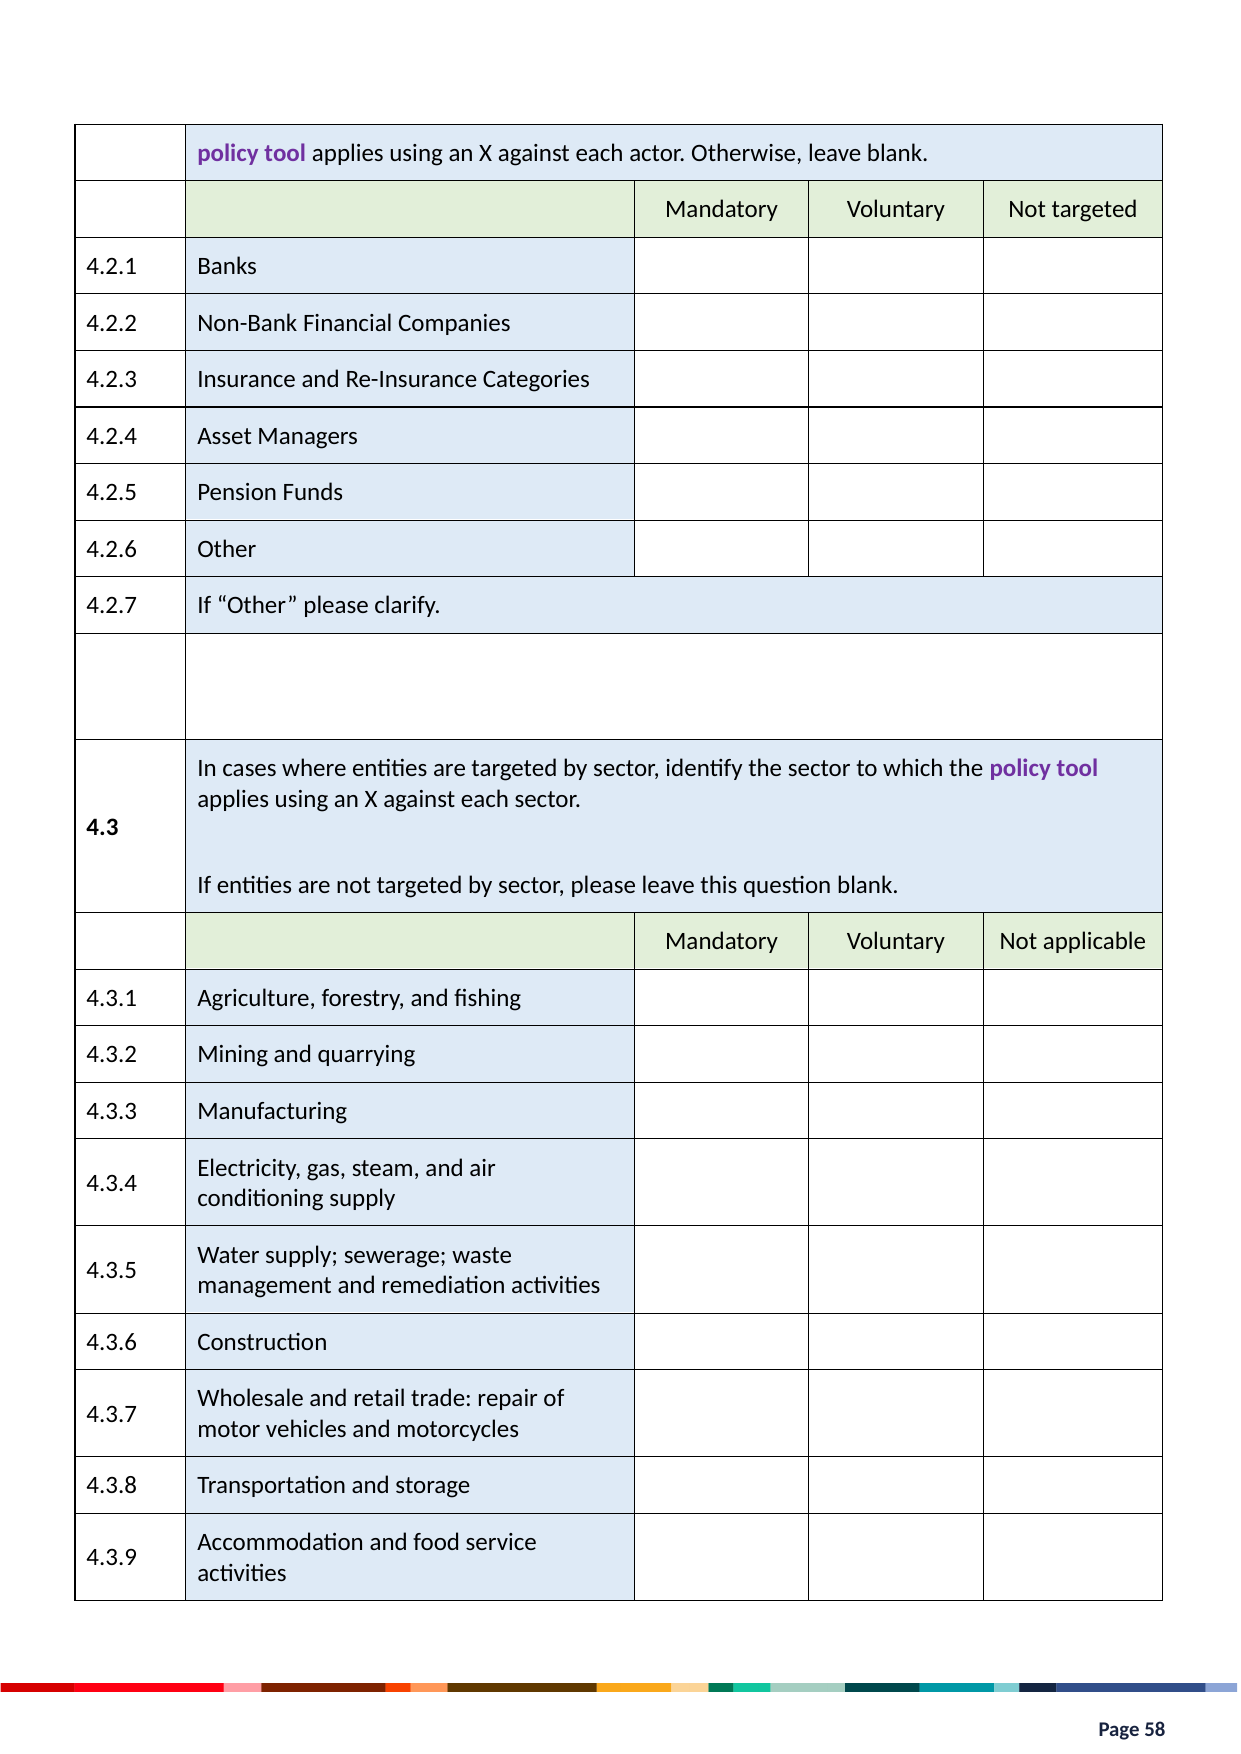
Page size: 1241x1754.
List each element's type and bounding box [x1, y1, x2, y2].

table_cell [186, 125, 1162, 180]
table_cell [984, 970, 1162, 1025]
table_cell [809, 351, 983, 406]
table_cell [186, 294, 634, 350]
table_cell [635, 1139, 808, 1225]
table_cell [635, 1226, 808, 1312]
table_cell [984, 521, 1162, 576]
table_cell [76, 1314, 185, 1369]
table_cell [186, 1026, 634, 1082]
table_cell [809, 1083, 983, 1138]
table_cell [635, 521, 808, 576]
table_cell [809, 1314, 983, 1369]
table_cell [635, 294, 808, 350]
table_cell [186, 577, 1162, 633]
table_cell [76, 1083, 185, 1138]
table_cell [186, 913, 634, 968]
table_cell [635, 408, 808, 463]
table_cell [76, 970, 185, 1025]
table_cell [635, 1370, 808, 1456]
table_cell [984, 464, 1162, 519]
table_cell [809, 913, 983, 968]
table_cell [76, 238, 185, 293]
picture [0, 1683, 1236, 1692]
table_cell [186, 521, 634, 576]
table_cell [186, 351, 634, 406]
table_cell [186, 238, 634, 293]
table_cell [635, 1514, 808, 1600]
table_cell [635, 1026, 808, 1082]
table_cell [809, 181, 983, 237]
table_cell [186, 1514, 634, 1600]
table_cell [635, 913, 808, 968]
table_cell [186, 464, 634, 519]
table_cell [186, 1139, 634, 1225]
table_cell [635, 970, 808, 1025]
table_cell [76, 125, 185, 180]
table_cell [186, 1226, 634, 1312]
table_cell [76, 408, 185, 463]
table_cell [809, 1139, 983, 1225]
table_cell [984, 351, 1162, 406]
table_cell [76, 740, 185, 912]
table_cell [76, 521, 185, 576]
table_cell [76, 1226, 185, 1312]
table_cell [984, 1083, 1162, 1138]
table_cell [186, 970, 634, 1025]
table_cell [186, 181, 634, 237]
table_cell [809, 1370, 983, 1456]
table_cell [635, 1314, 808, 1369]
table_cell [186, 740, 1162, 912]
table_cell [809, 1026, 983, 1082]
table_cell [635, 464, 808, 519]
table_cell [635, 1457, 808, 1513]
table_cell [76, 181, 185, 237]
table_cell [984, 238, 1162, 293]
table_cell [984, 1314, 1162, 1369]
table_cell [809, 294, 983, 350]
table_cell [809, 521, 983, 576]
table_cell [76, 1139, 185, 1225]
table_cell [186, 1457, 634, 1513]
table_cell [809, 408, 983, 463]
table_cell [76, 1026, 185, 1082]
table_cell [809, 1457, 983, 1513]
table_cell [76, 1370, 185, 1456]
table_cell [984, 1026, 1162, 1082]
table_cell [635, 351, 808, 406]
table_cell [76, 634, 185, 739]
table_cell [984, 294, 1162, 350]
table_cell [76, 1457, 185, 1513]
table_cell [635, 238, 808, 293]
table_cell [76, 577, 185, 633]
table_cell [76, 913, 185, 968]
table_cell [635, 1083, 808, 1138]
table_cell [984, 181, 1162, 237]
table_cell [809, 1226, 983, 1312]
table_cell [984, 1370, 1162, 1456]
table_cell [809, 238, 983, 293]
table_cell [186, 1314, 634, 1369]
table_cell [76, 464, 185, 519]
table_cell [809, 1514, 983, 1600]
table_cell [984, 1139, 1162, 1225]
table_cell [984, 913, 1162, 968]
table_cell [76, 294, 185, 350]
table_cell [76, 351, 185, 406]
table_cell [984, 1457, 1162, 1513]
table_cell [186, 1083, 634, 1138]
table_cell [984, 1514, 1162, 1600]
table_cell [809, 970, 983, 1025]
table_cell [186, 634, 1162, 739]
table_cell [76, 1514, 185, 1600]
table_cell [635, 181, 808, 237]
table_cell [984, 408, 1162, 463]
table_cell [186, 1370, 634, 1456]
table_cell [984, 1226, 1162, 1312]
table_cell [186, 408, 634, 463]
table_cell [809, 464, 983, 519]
